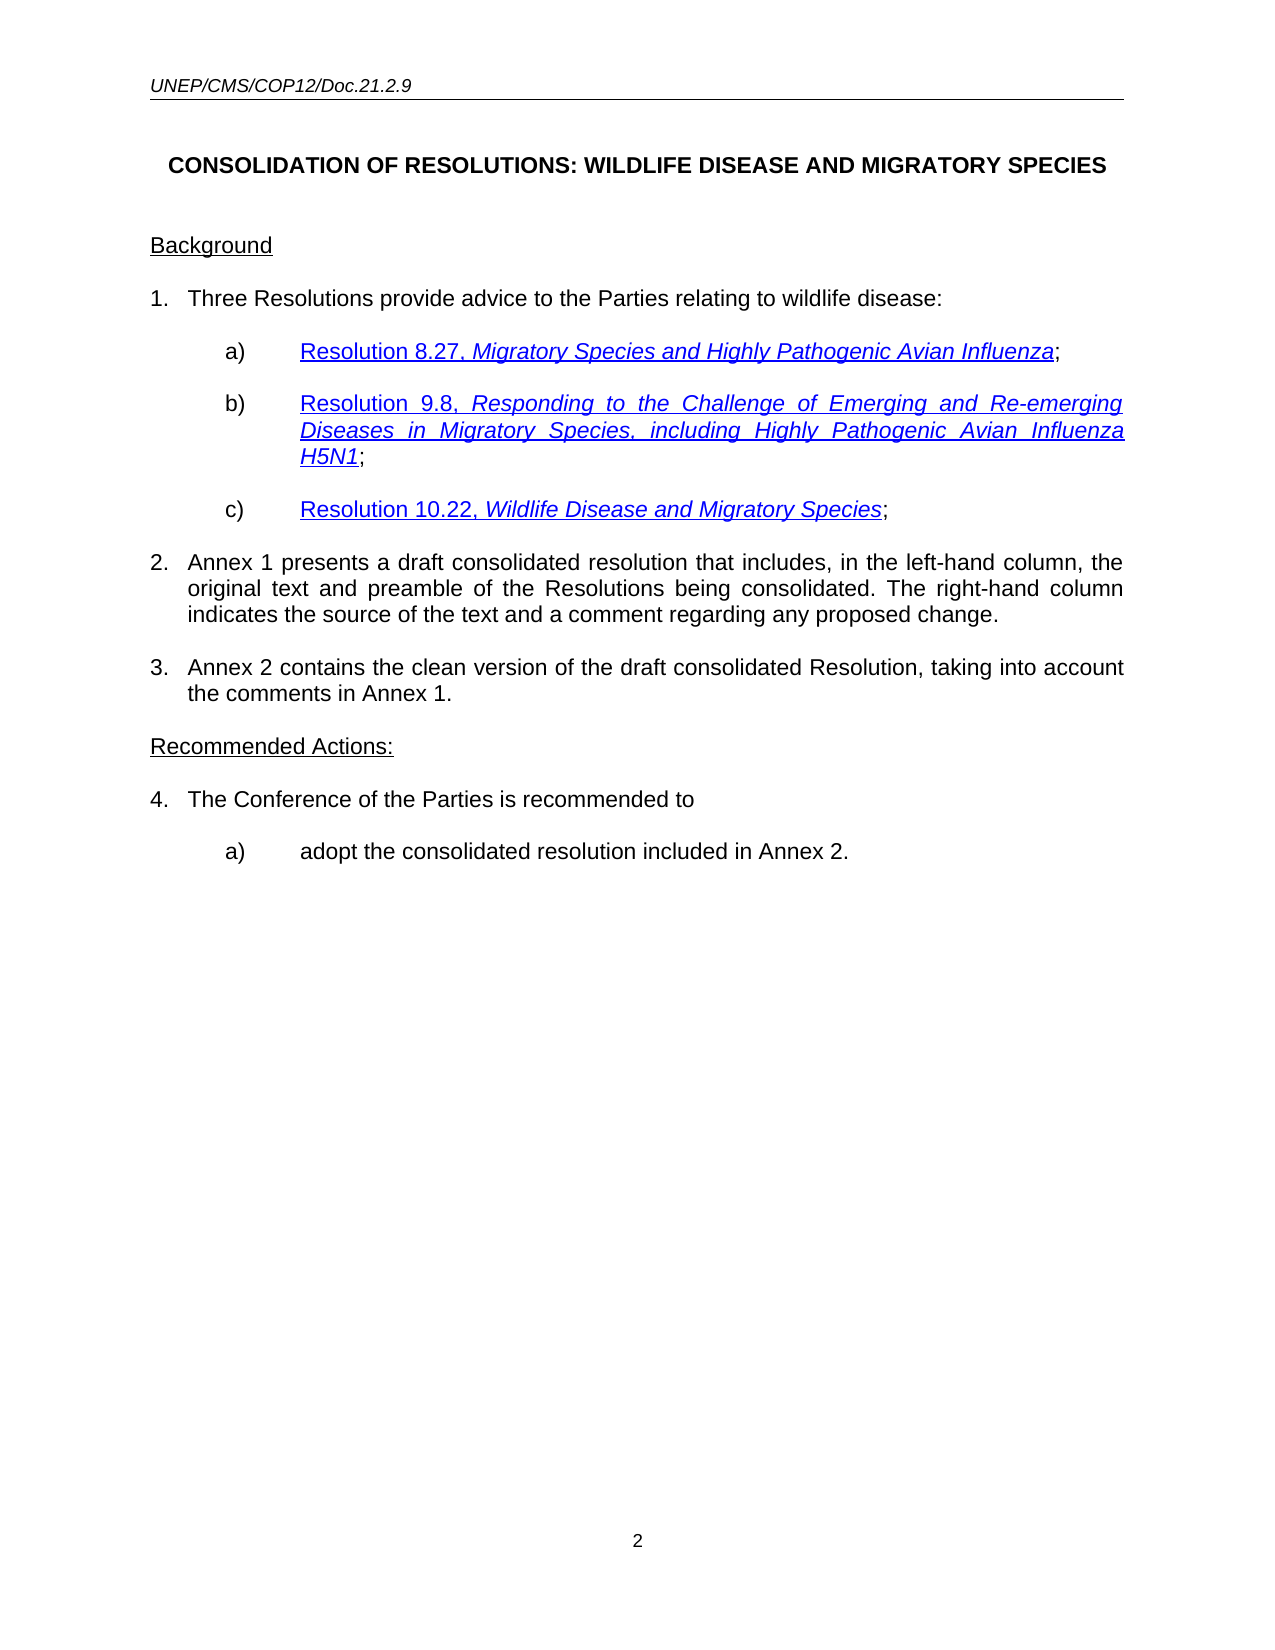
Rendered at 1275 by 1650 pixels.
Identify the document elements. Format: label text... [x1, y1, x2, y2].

text Background [150, 232, 1125, 258]
list Three Resolutions provide advice to the Parties relating to wildlife disease: [150, 285, 1125, 311]
list adopt the consolidated resolution included in Annex 2. [225, 838, 1125, 865]
list Resolution 10.22, Wildlife Disease and Migratory Species; [225, 496, 1125, 522]
list The Conference of the Parties is recommended to [150, 786, 1125, 812]
list Annex 2 contains the clean version of the draft consolidated Resolution, taking into account the comments in Annex 1. [150, 654, 1125, 707]
text Consolidation of Resolutions: WILDLIFE DISEASE and migratory species [150, 152, 1125, 178]
list Resolution 9.8, Responding to the Challenge of Emerging and Re-emerging Diseases in Migratory Species, including Highly Pathogenic Avian Influenza H5N1; [225, 390, 1125, 469]
list Annex 1 presents a draft consolidated resolution that includes, in the left-hand column, the original text and preamble of the Resolutions being consolidated. The right-hand column indicates the source of the text and a comment regarding any proposed change. [150, 548, 1125, 627]
text Recommended Actions: [150, 733, 1125, 759]
list Resolution 8.27, Migratory Species and Highly Pathogenic Avian Influenza; [225, 338, 1125, 364]
